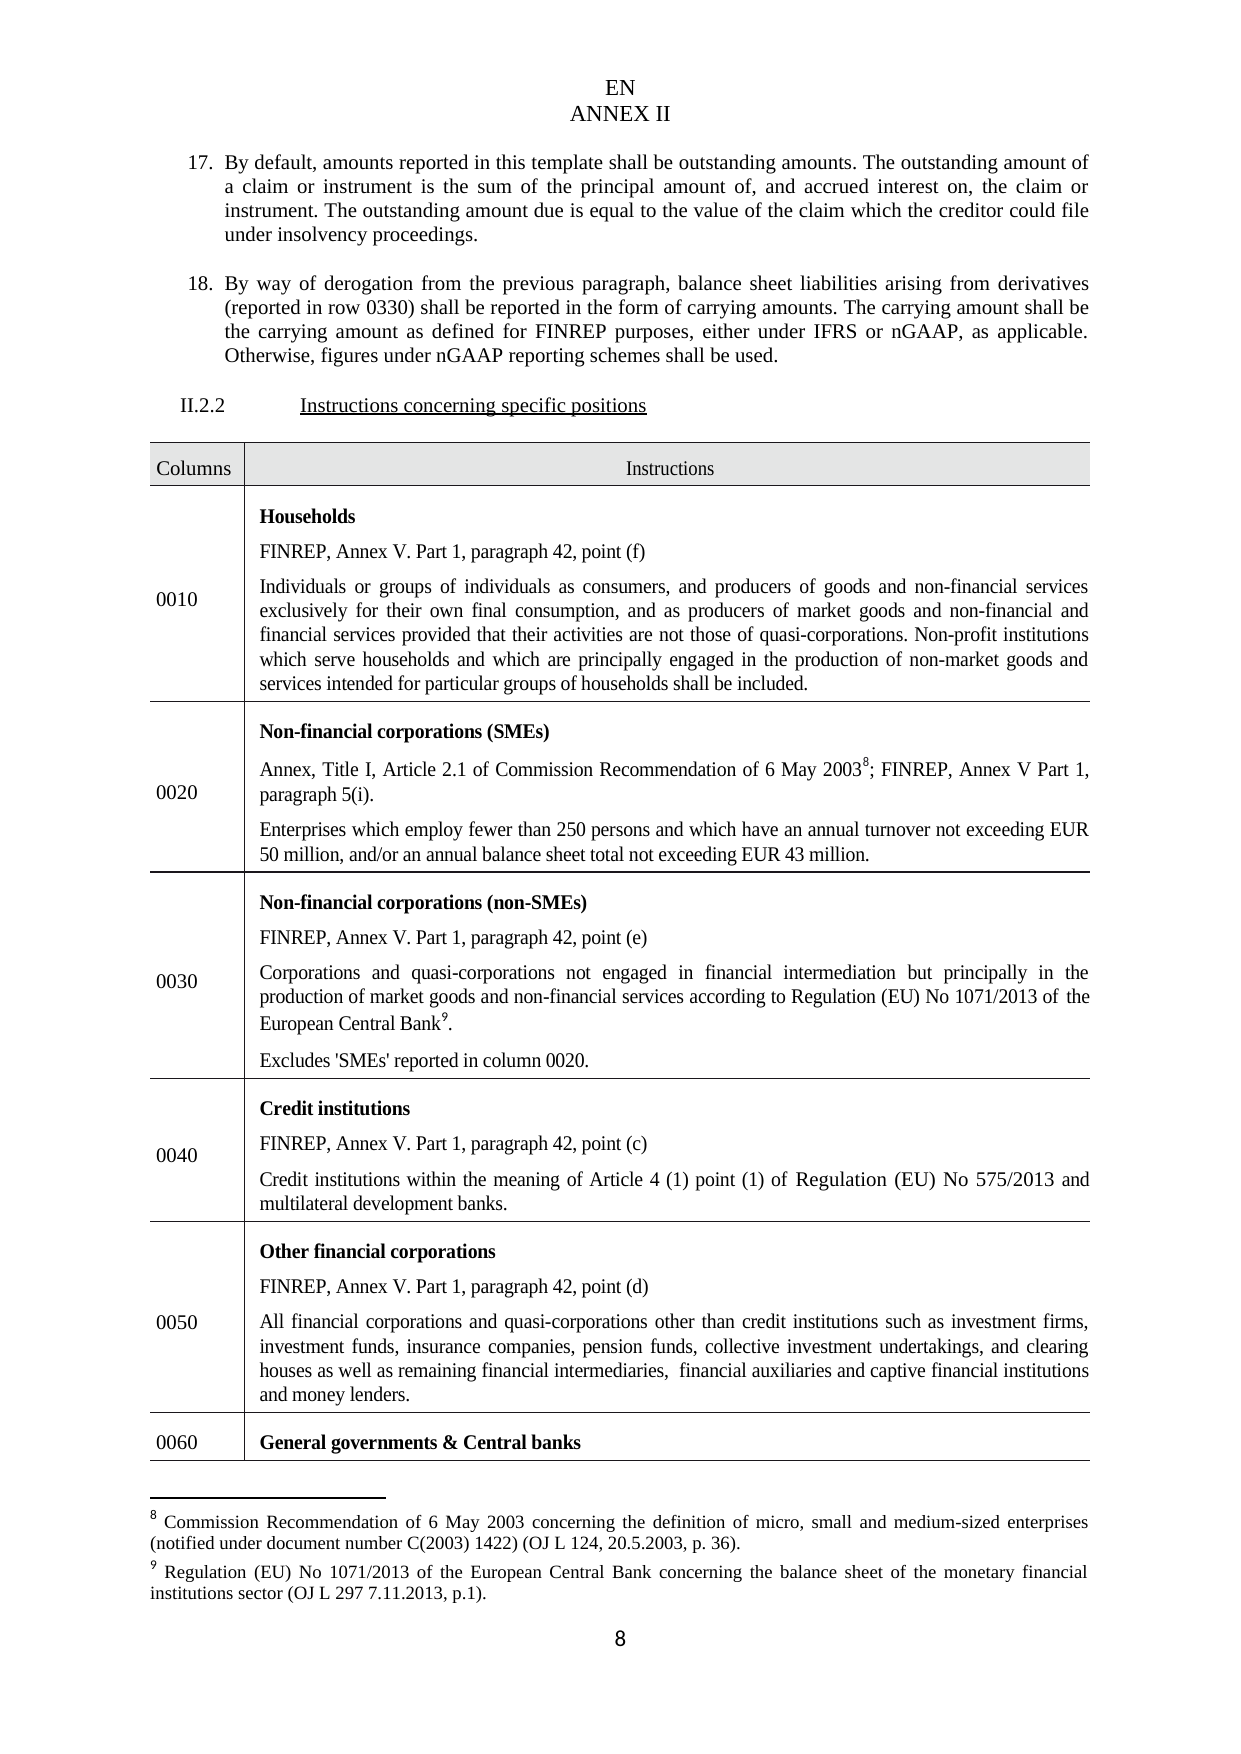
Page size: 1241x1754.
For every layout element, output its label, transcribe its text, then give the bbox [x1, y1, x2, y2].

table_cell Other financial corporations FINREP, Annex V. Part 1, paragraph 42, point (d) All financial corporations and quasi-corporations other than credit institutions such as investment firms, investment funds, insurance companies, pension funds, collective investment undertakings, and clearing houses as well as remaining financial intermediaries, financial auxiliaries and captive financial institutions and money lenders. [245, 1222, 1090, 1412]
list By default, amounts reported in this template shall be outstanding amounts. The outstanding amount of a claim or instrument is the sum of the principal amount of, and accrued interest on, the claim or instrument. The outstanding amount due is equal to the value of the claim which the creditor could file under insolvency proceedings. [187, 150, 1090, 246]
table_cell 0060 [150, 1413, 244, 1460]
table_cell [245, 1413, 1090, 1460]
table_cell Credit institutions FINREP, Annex V. Part 1, paragraph 42, point (c) Credit institutions within the meaning of Article 4 (1) point (1) of Regulation (EU) No 575/2013 and multilateral development banks. [245, 1079, 1090, 1221]
table_header Instructions [245, 443, 1090, 485]
table_cell 0050 [150, 1222, 244, 1412]
list By way of derogation from the previous paragraph, balance sheet liabilities arising from derivatives (reported in row 0330) shall be reported in the form of carrying amounts. The carrying amount shall be the carrying amount as defined for FINREP purposes, either under IFRS or nGAAP, as applicable. Otherwise, figures under nGAAP reporting schemes shall be used. [187, 271, 1090, 367]
table_cell 0040 [150, 1079, 244, 1221]
text Instructions concerning specific positions [180, 392, 1090, 417]
table_cell Non-financial corporations (non-SMEs) FINREP, Annex V. Part 1, paragraph 42, point (e) Corporations and quasi-corporations not engaged in financial intermediation but principally in the production of market goods and non-financial services according to Regulation (EU) No 1071/2013 of the European Central Bank. Excludes 'SMEs' reported in column 0020. [245, 873, 1090, 1078]
table_cell 0020 [150, 702, 244, 871]
table_cell Non-financial corporations (SMEs) Annex, Title I, Article 2.1 of Commission Recommendation of 6 May 2003; FINREP, Annex V Part 1, paragraph 5(i). Enterprises which employ fewer than 250 persons and which have an annual turnover not exceeding EUR 50 million, and/or an annual balance sheet total not exceeding EUR 43 million. [245, 702, 1090, 871]
table_header Columns [150, 443, 244, 485]
table_cell Households FINREP, Annex V. Part 1, paragraph 42, point (f) Individuals or groups of individuals as consumers, and producers of goods and non-financial services exclusively for their own final consumption, and as producers of market goods and non-financial and financial services provided that their activities are not those of quasi-corporations. Non-profit institutions which serve households and which are principally engaged in the production of non-market goods and services intended for particular groups of households shall be included. [245, 486, 1090, 701]
table_cell 0030 [150, 873, 244, 1078]
table_cell 0010 [150, 486, 244, 701]
